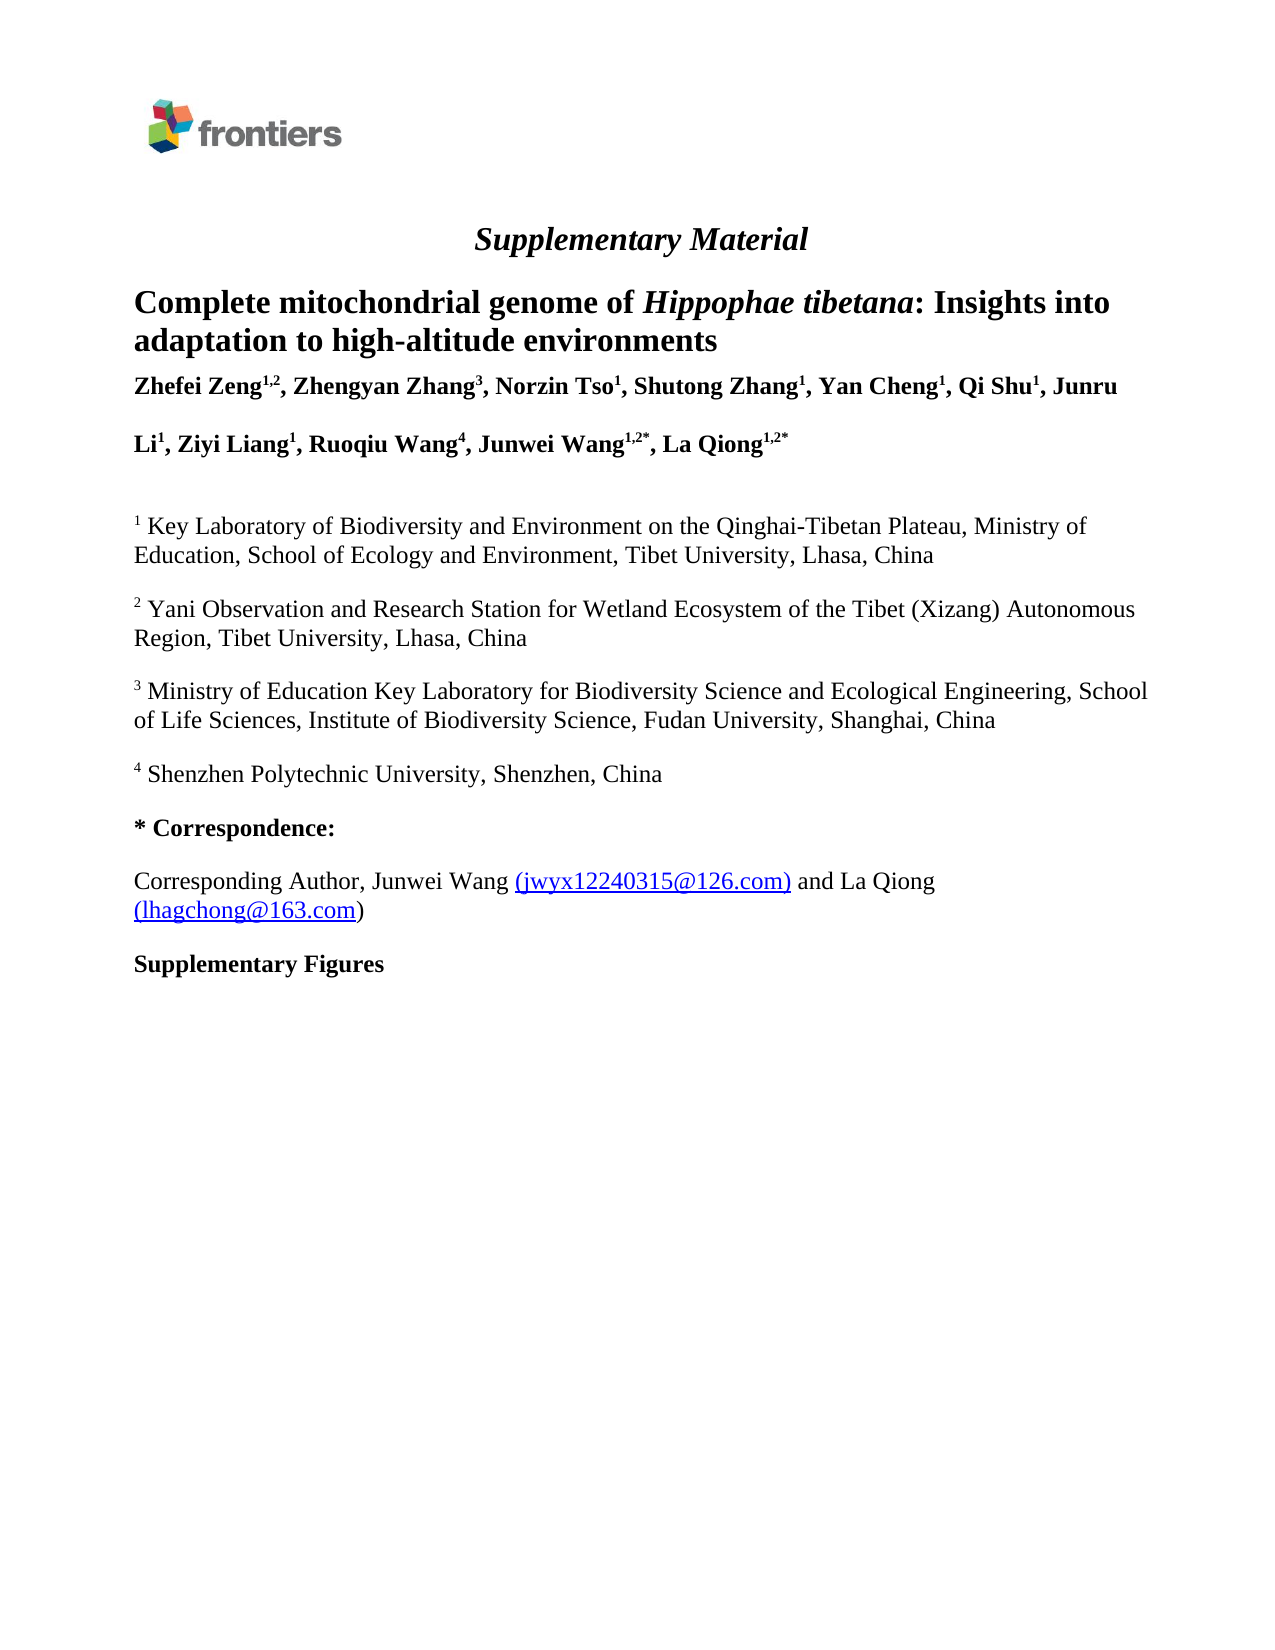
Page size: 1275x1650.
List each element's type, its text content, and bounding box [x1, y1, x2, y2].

picture [133, 87, 361, 169]
text Supplementary Material [133, 219, 1152, 257]
subtitle Supplementary Figures [133, 949, 1152, 978]
text 4 Shenzhen Polytechnic University, Shenzhen, China [133, 759, 1152, 788]
subtitle Complete mitochondrial genome of Hippophae tibetana: Insights into adaptation to high-altitude environments [133, 282, 1152, 359]
text * Correspondence: [133, 813, 1152, 841]
text Zhefei Zeng1,2, Zhengyan Zhang3, Norzin Tso1, Shutong Zhang1, Yan Cheng1, Qi Shu1, Junru Li1, Ziyi Liang1, Ruoqiu Wang4, Junwei Wang1,2*, La Qiong1,2* [133, 371, 1152, 458]
text Corresponding Author, Junwei Wang (jwyx12240315@126.com) and La Qiong (lhagchong@163.com) [133, 866, 1152, 924]
text 1 Key Laboratory of Biodiversity and Environment on the Qinghai-Tibetan Plateau, Ministry of Education, School of Ecology and Environment, Tibet University, Lhasa, China [133, 511, 1152, 569]
text 3 Ministry of Education Key Laboratory for Biodiversity Science and Ecological Engineering, School of Life Sciences, Institute of Biodiversity Science, Fudan University, Shanghai, China [133, 676, 1152, 734]
text 2 Yani Observation and Research Station for Wetland Ecosystem of the Tibet (Xizang) Autonomous Region, Tibet University, Lhasa, China [133, 594, 1152, 651]
